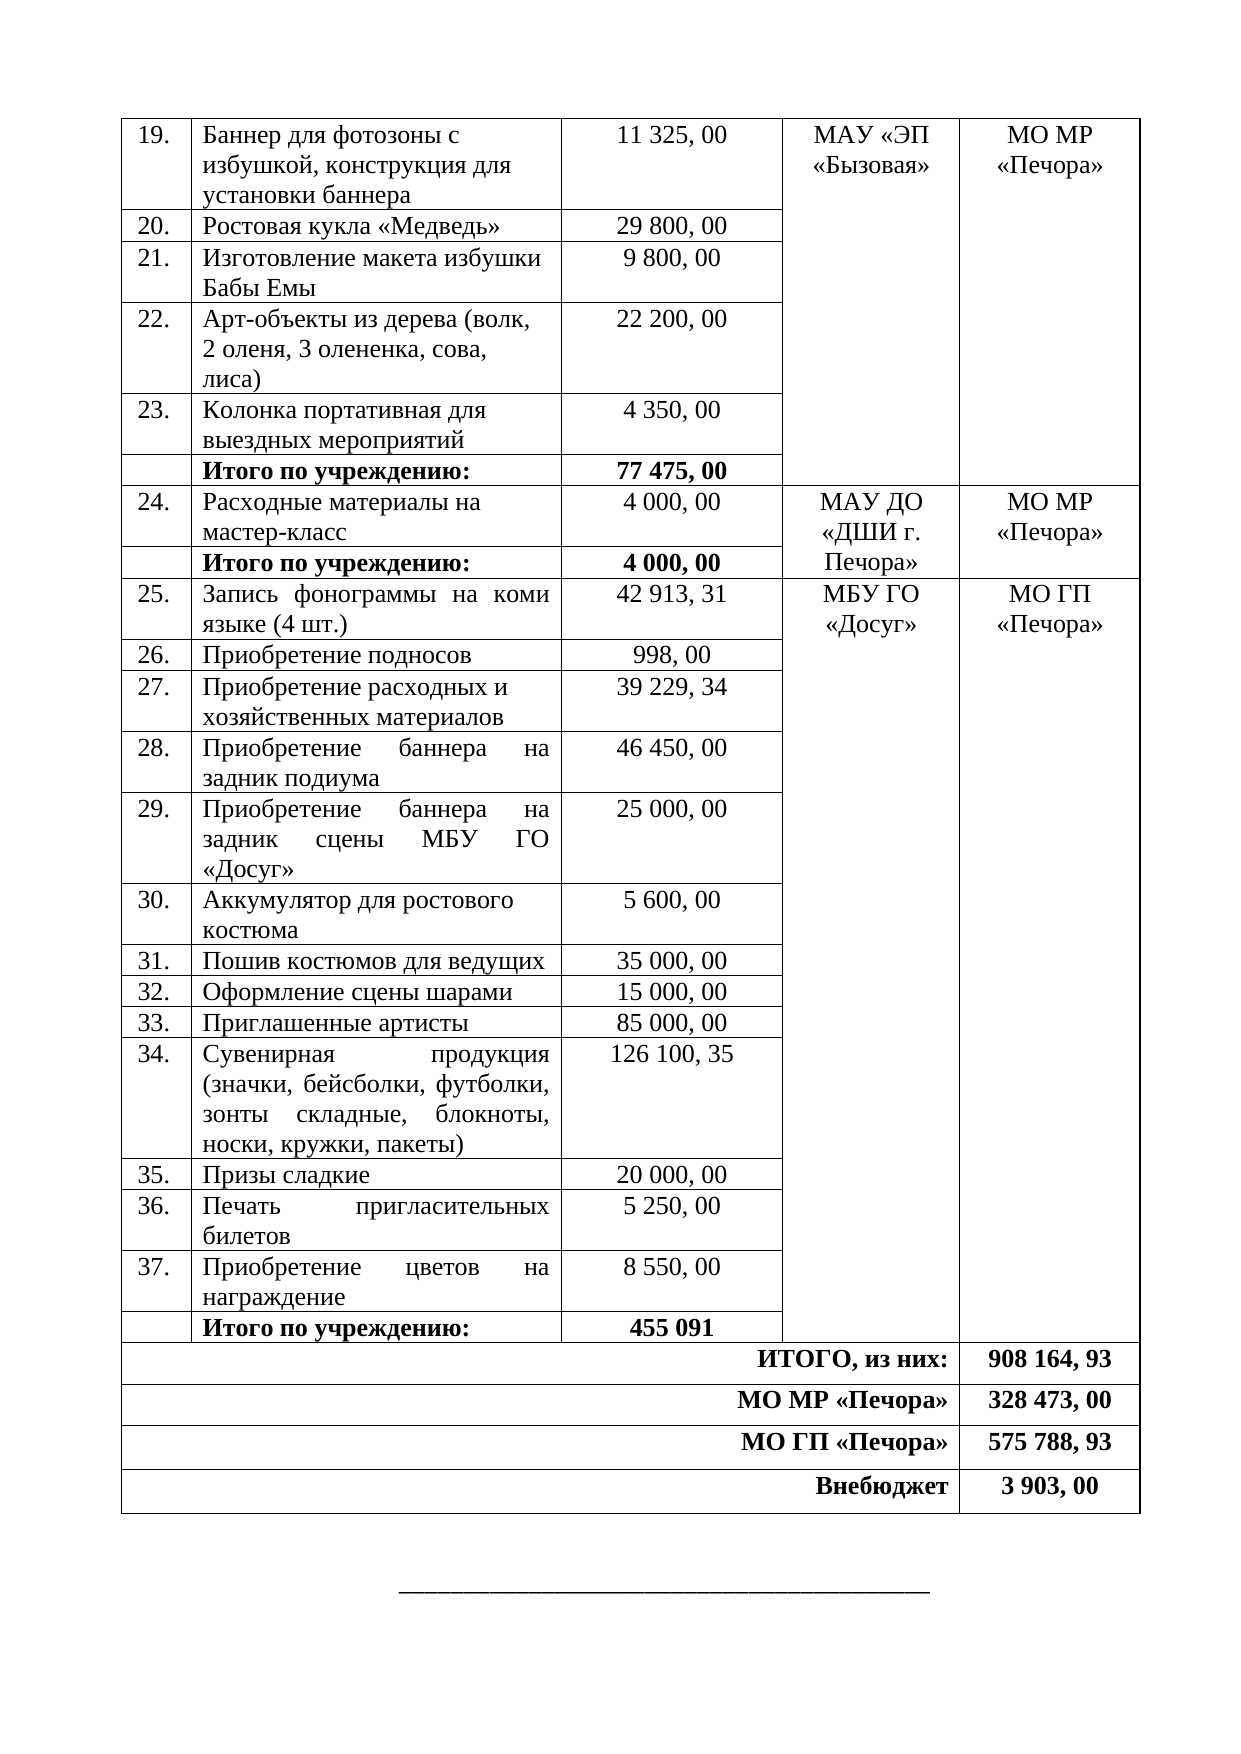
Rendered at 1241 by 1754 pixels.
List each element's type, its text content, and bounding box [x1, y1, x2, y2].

table_cell Приобретение цветов на награждение [192, 1251, 561, 1311]
table_cell 20 000, 00 [562, 1159, 782, 1189]
table_cell [122, 732, 191, 792]
table_cell МАУ «ЭП «Бызовая» [783, 119, 959, 485]
table_cell [122, 242, 191, 302]
table_cell Итого по учреждению: [192, 547, 561, 577]
table_cell [122, 945, 191, 975]
table_cell 575 788, 93 [960, 1426, 1139, 1469]
table_cell [122, 1038, 191, 1158]
table_cell Печать пригласительных билетов [192, 1190, 561, 1250]
table_cell Изготовление макета избушки Бабы Емы [192, 242, 561, 302]
table_cell [122, 1007, 191, 1037]
table_cell Расходные материалы на мастер-класс [192, 486, 561, 546]
table_cell [122, 547, 191, 577]
table_cell МО МР «Печора» [960, 486, 1139, 577]
table_cell Приглашенные артисты [192, 1007, 561, 1037]
table_cell 998, 00 [562, 640, 782, 669]
text _________________________________________ [177, 1565, 1152, 1597]
table_cell 455 091 [562, 1312, 782, 1342]
table_cell Итого по учреждению: [192, 1312, 561, 1342]
table_cell [122, 210, 191, 241]
table_cell [122, 486, 191, 546]
table_cell МО МР «Печора» [122, 1385, 959, 1425]
table_cell ИТОГО, из них: [122, 1343, 959, 1383]
table_cell [122, 1251, 191, 1311]
table_cell Ростовая кукла «Медведь» [192, 210, 561, 241]
table_cell [122, 303, 191, 393]
table_cell [122, 1312, 191, 1342]
table_cell 77 475, 00 [562, 455, 782, 485]
table_cell Аккумулятор для ростового костюма [192, 884, 561, 944]
table_cell 15 000, 00 [562, 976, 782, 1006]
table_cell Сувенирная продукция (значки, бейсболки, футболки, зонты складные, блокноты, носки, кружки, пакеты) [192, 1038, 561, 1158]
table_cell 9 800, 00 [562, 242, 782, 302]
table_cell [122, 884, 191, 944]
table_cell 3 903, 00 [960, 1470, 1139, 1513]
table_cell МАУ ДО «ДШИ г. Печора» [783, 486, 959, 577]
table_cell Оформление сцены шарами [192, 976, 561, 1006]
table_cell 46 450, 00 [562, 732, 782, 792]
table_cell 25 000, 00 [562, 793, 782, 883]
table_cell 4 000, 00 [562, 486, 782, 546]
table_cell [122, 793, 191, 883]
table_cell 29 800, 00 [562, 210, 782, 241]
table_cell Приобретение баннера на задник подиума [192, 732, 561, 792]
table_cell [122, 455, 191, 485]
table_cell Приобретение расходных и хозяйственных материалов [192, 671, 561, 731]
table_cell МО МР «Печора» [960, 119, 1139, 485]
table_cell Итого по учреждению: [192, 455, 561, 485]
table_cell 328 473, 00 [960, 1385, 1139, 1425]
table_cell [122, 119, 191, 209]
table_cell [122, 640, 191, 669]
table_cell 126 100, 35 [562, 1038, 782, 1158]
table_cell 85 000, 00 [562, 1007, 782, 1037]
table_cell 908 164, 93 [960, 1343, 1139, 1383]
table_cell 35 000, 00 [562, 945, 782, 975]
table_cell МБУ ГО «Досуг» [783, 579, 959, 1342]
table_cell Пошив костюмов для ведущих [192, 945, 561, 975]
table_cell МО ГП «Печора» [960, 579, 1139, 1342]
table_cell 5 250, 00 [562, 1190, 782, 1250]
table_cell Запись фонограммы на коми языке (4 шт.) [192, 579, 561, 638]
table_cell 42 913, 31 [562, 579, 782, 638]
table_cell Колонка портативная для выездных мероприятий [192, 394, 561, 454]
table_cell 39 229, 34 [562, 671, 782, 731]
table_cell Внебюджет [122, 1470, 959, 1513]
table_cell Арт-объекты из дерева (волк, 2 оленя, 3 олененка, сова, лиса) [192, 303, 561, 393]
table_cell Приобретение баннера на задник сцены МБУ ГО «Досуг» [192, 793, 561, 883]
table_cell 4 000, 00 [562, 547, 782, 577]
table_cell 5 600, 00 [562, 884, 782, 944]
table_cell [122, 671, 191, 731]
table_cell [122, 579, 191, 638]
table_cell 22 200, 00 [562, 303, 782, 393]
table_cell 8 550, 00 [562, 1251, 782, 1311]
table_cell Призы сладкие [192, 1159, 561, 1189]
table_cell Приобретение подносов [192, 640, 561, 669]
table_cell [122, 394, 191, 454]
table_cell МО ГП «Печора» [122, 1426, 959, 1469]
table_cell [122, 1190, 191, 1250]
table_cell 4 350, 00 [562, 394, 782, 454]
table_cell [122, 976, 191, 1006]
table_cell 11 325, 00 [562, 119, 782, 209]
table_cell [122, 1159, 191, 1189]
table_cell Баннер для фотозоны с избушкой, конструкция для установки баннера [192, 119, 561, 209]
